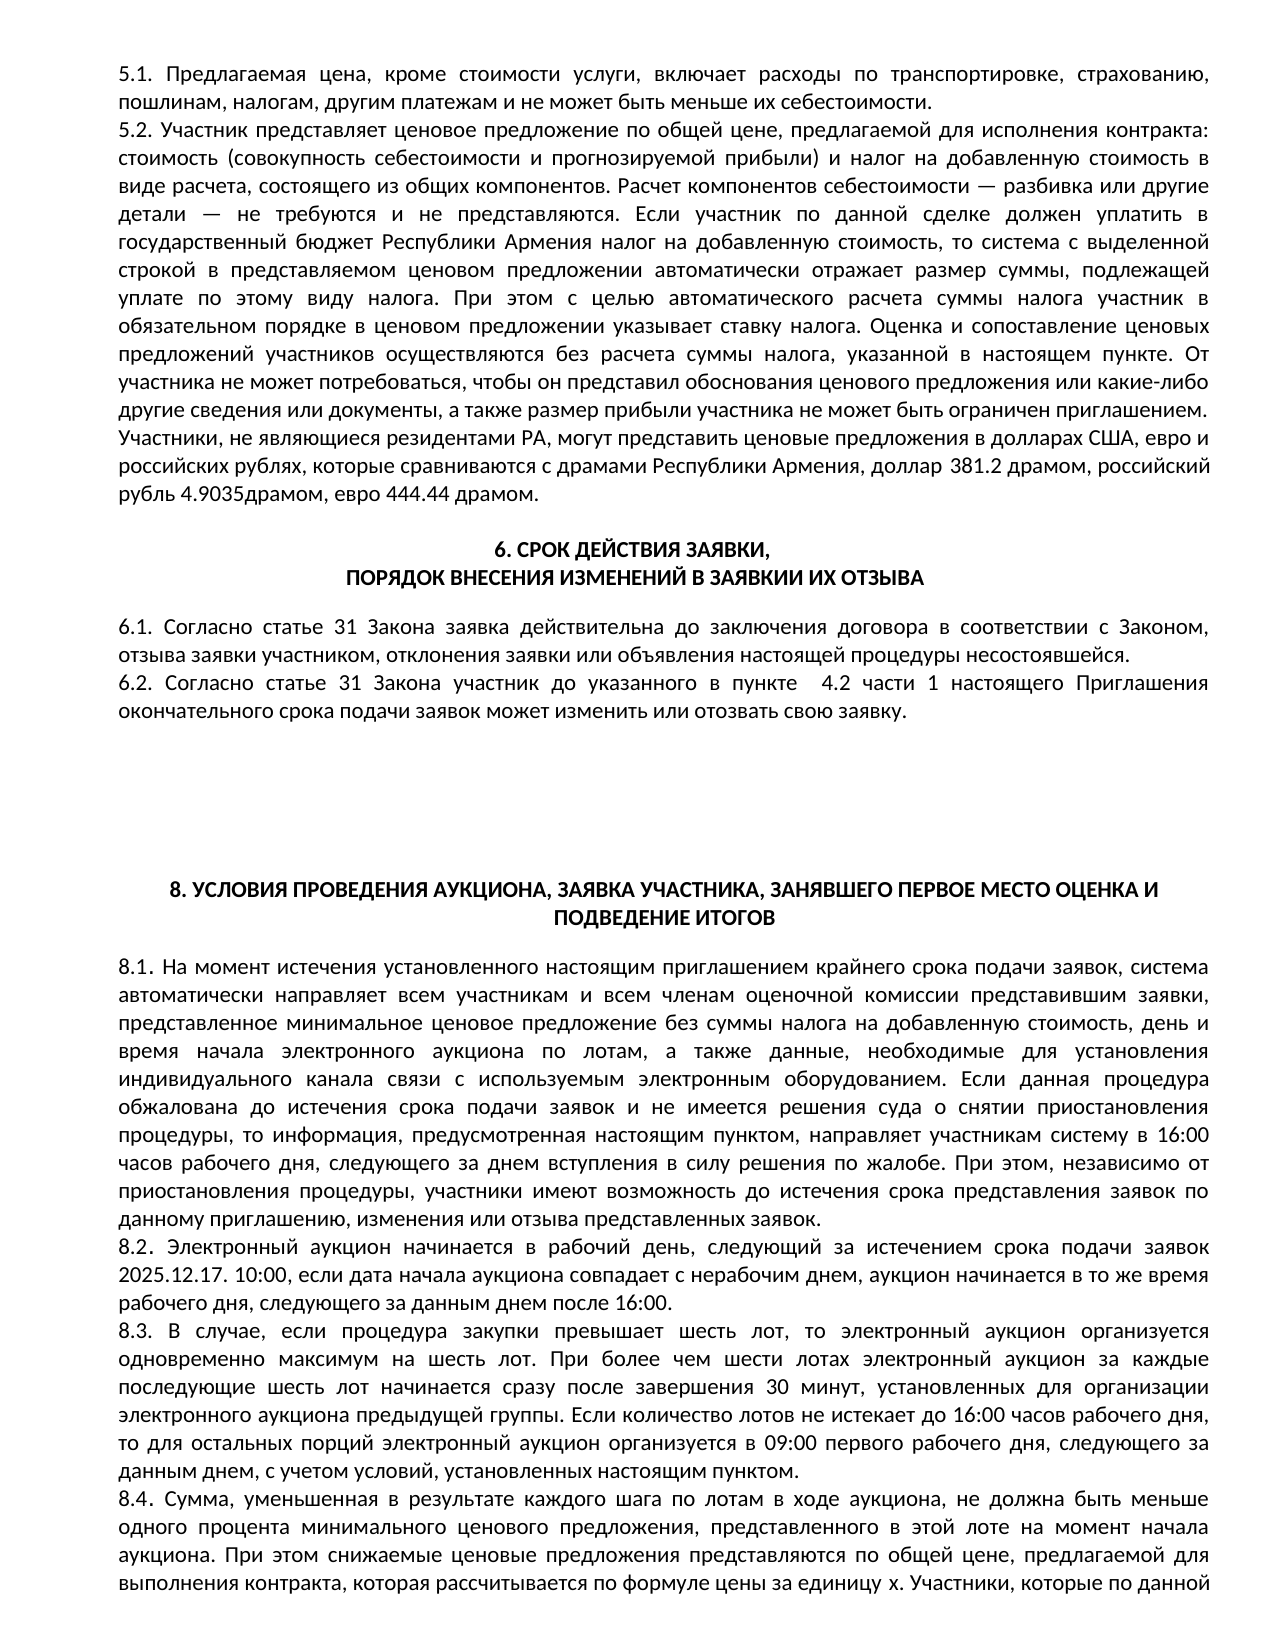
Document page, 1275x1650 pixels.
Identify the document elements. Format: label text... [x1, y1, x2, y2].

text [118, 1484, 1211, 1596]
text Участники, не являющиеся резидентами РА, могут представить ценовые предложения в долларах США, евро и российских рублях, которые сравниваются с драмами Республики Армения, доллар 381.2 драмом, российский рубль 4.9035драмом, евро 444.44 драмом. [118, 423, 1211, 507]
text 6. СРОК ДЕЙСТВИЯ ЗАЯВКИ, ПОРЯДОК ВНЕСЕНИЯ ИЗМЕНЕНИЙ В ЗАЯВКИИ ИХ ОТЗЫВА [118, 535, 1152, 591]
text 5.1. Предлагаемая цена, кроме стоимости услуги, включает расходы по транспортировке, страхованию, пошлинам, налогам, другим платежам и не может быть меньше их себестоимости. [118, 59, 1211, 115]
text 6.1. Согласно статье 31 Закона заявка действительна до заключения договора в соответствии с Законом, отзыва заявки участником, отклонения заявки или объявления настоящей процедуры несостоявшейся. [118, 612, 1211, 668]
text 8.1․ На момент истечения установленного настоящим приглашением крайнего срока подачи заявок, система автоматически направляет всем участникам и всем членам оценочной комиссии представившим заявки, представленное минимальное ценовое предложение без суммы налога на добавленную стоимость, день и время начала электронного аукциона по лотам, а также данные, необходимые для установления индивидуального канала связи с используемым электронным оборудованием. Если данная процедура обжалована до истечения срока подачи заявок и не имеется решения суда о снятии приостановления процедуры, то информация, предусмотренная настоящим пунктом, направляет участникам систему в 16:00 часов рабочего дня, следующего за днем вступления в силу решения по жалобе. При этом, независимо от приостановления процедуры, участники имеют возможность до истечения срока представления заявок по данному приглашению, изменения или отзыва представленных заявок. [118, 952, 1211, 1232]
text 5.2. Участник представляет ценовое предложение по общей цене, предлагаемой для исполнения контракта: стоимость (совокупность себестоимости и прогнозируемой прибыли) и налог на добавленную стоимость в виде расчета, состоящего из общих компонентов. Расчет компонентов себестоимости — разбивка или другие детали — не требуются и не представляются. Если участник по данной сделке должен уплатить в государственный бюджет Республики Армения налог на добавленную стоимость, то система с выделенной строкой в представляемом ценовом предложении автоматически отражает размер суммы, подлежащей уплате по этому виду налога. При этом с целью автоматического расчета суммы налога участник в обязательном порядке в ценовом предложении указывает ставку налога. Оценка и сопоставление ценовых предложений участников осуществляются без расчета суммы налога, указанной в настоящем пункте. От участника не может потребоваться, чтобы он представил обоснования ценового предложения или какие-либо другие сведения или документы, а также размер прибыли участника не может быть ограничен приглашением. [118, 115, 1211, 423]
text 8. УСЛОВИЯ ПРОВЕДЕНИЯ АУКЦИОНА, ЗАЯВКА УЧАСТНИКА, ЗАНЯВШЕГО ПЕРВОЕ МЕСТО ОЦЕНКА И ПОДВЕДЕНИЕ ИТОГОВ [118, 875, 1211, 931]
text 8.2․ Электронный аукцион начинается в рабочий день, следующий за истечением срока подачи заявок 2025.12.17. 10:00 , если дата начала аукциона совпадает с нерабочим днем, аукцион начинается в то же время рабочего дня, следующего за данным днем после 16:00. [118, 1232, 1211, 1316]
text 6.2. Согласно статье 31 Закона участник до указанного в пункте 4.2 части 1 настоящего Приглашения окончательного срока подачи заявок может изменить или отозвать свою заявку. [118, 668, 1211, 724]
text 8.3. В случае, если процедура закупки превышает шесть лот, то электронный аукцион организуется одновременно максимум на шесть лот. При более чем шести лотах электронный аукцион за каждые последующие шесть лот начинается сразу после завершения 30 минут, установленных для организации электронного аукциона предыдущей группы. Если количество лотов не истекает до 16:00 часов рабочего дня, то для остальных порций электронный аукцион организуется в 09:00 первого рабочего дня, следующего за данным днем, с учетом условий, установленных настоящим пунктом. [118, 1316, 1211, 1484]
